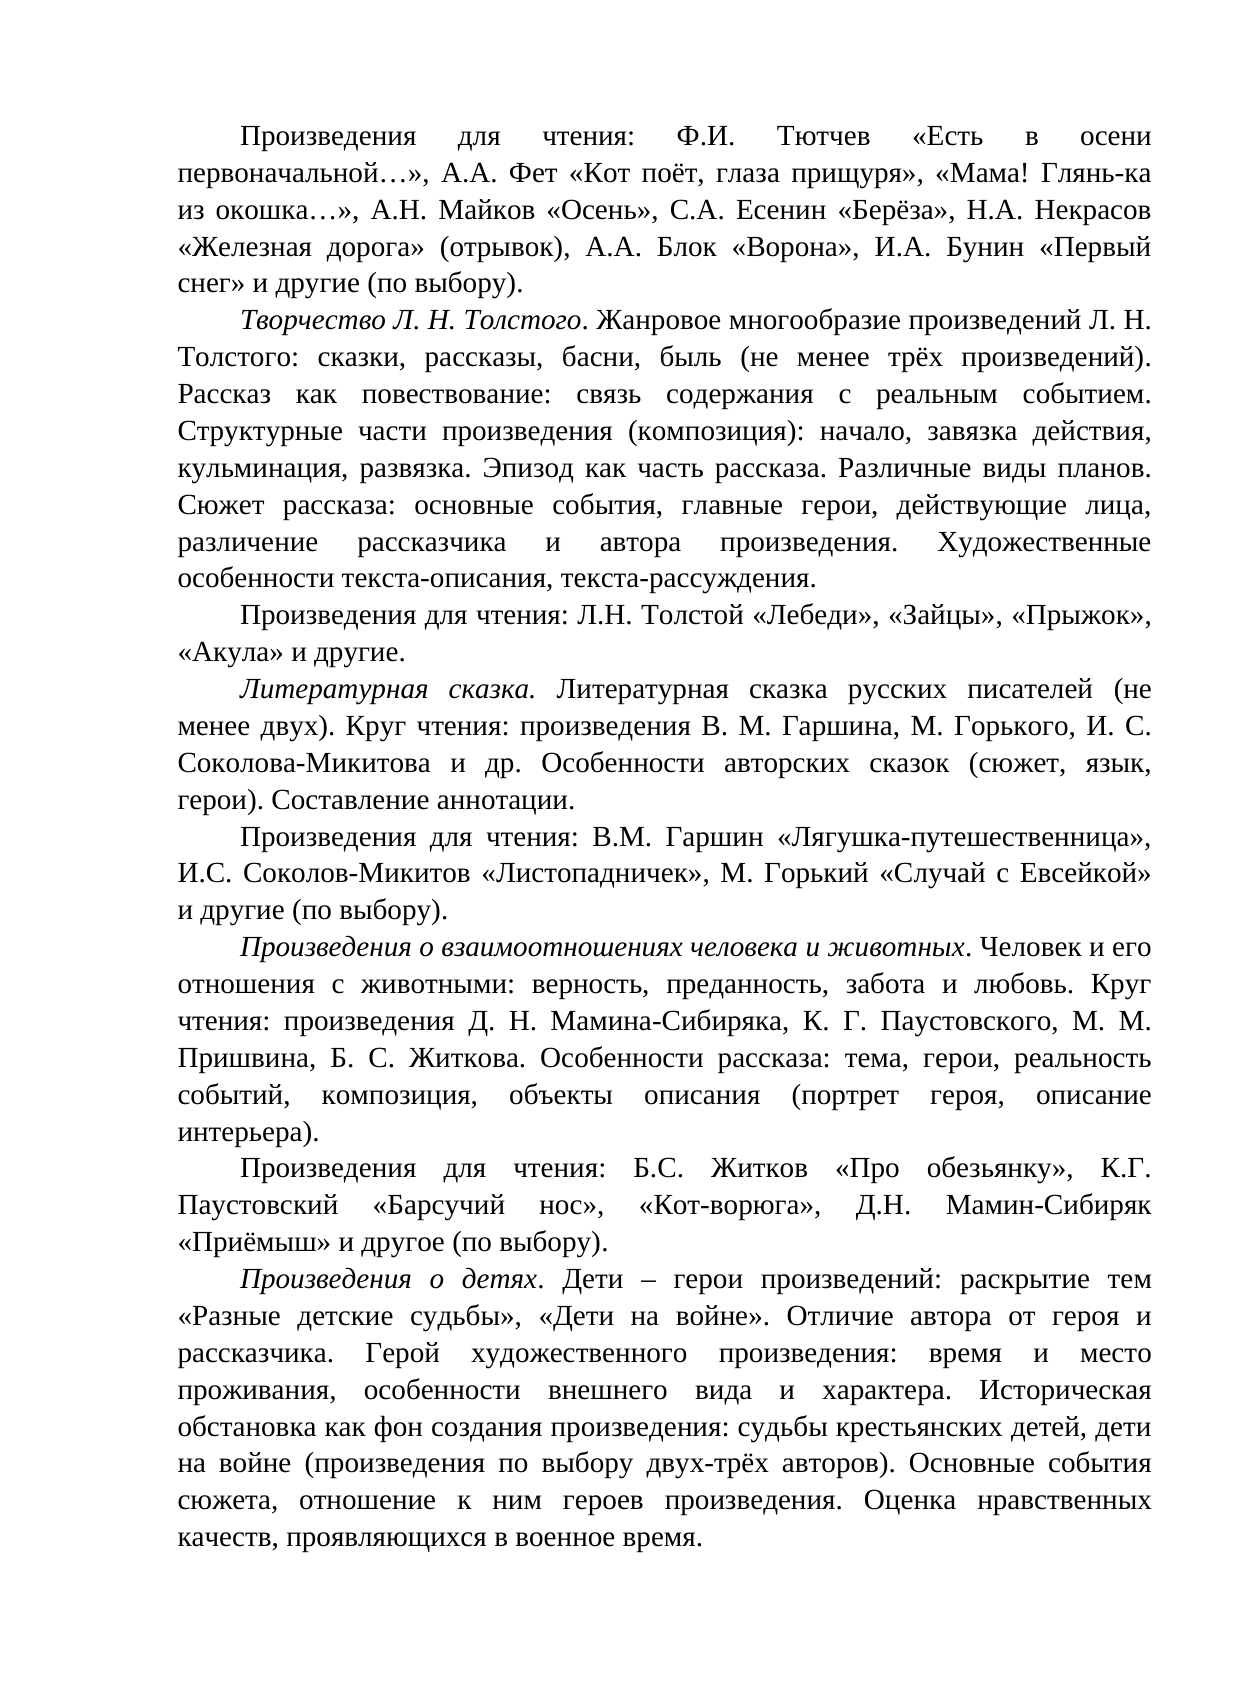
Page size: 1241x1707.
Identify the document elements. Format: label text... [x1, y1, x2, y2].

text Произведения для чтения: Ф.И. Тютчев «Есть в осени первоначальной…», А.А. Фет «Кот поёт, глаза прищуря», «Мама! Глянь-ка из окошка…», А.Н. Майков «Осень», С.А. Есенин «Берёза», Н.А. Некрасов «Железная дорога» (отрывок), А.А. Блок «Ворона», И.А. Бунин «Первый снег» ‌и другие (по выбору)‌. [177, 118, 1152, 299]
text Произведения для чтения: Л.Н. Толстой «Лебеди», «Зайцы», «Прыжок», «Акула» ‌и другие‌. [177, 597, 1152, 668]
text Творчество Л. Н. Толстого. Жанровое многообразие произведений Л. Н. Толстого: сказки, рассказы, басни, быль ‌(не менее трёх произведений)‌. Рассказ как повествование: связь содержания с реальным событием. Структурные части произведения (композиция): начало, завязка действия, кульминация, развязка. Эпизод как часть рассказа. Различные виды планов. Сюжет рассказа: основные события, главные герои, действующие лица, различение рассказчика и автора произведения. Художественные особенности текста-описания, текста-рассуждения. [177, 302, 1152, 594]
text Произведения для чтения: В.М. Гаршин «Лягушка-путешественница», И.С. Соколов-Микитов «Листопадничек», М. Горький «Случай с Евсейкой» ‌и другие (по выбору)‌. [177, 819, 1152, 926]
text Произведения о взаимоотношениях человека и животных. Человек и его отношения с животными: верность, преданность, забота и любовь. Круг чтения: произведения Д. Н. Мамина-Сибиряка, К. Г. Паустовского, М. М. Пришвина, Б. С. Житкова. Особенности рассказа: тема, герои, реальность событий, композиция, объекты описания (портрет героя, описание интерьера). [177, 929, 1152, 1147]
text Произведения о детях. Дети – герои произведений: раскрытие тем «Разные детские судьбы», «Дети на войне». Отличие автора от героя и рассказчика. Герой художественного произведения: время и место проживания, особенности внешнего вида и характера. Историческая обстановка как фон создания произведения: судьбы крестьянских детей, дети на войне (‌произведения по выбору двух-трёх авторов‌). Основные события сюжета, отношение к ним героев произведения. Оценка нравственных качеств, проявляющихся в военное время. [177, 1261, 1152, 1553]
text Произведения для чтения: Б.С. Житков «Про обезьянку», К.Г. Паустовский «Барсучий нос», «Кот-ворюга», Д.Н. Мамин-Сибиряк «Приёмыш» ‌и другое (по выбору)‌. [177, 1151, 1152, 1258]
text Литературная сказка. Литературная сказка русских писателей ‌(не менее двух)‌. Круг чтения: произведения В. М. Гаршина, М. Горького, И. С. Соколова-Микитова ‌и др.‌ Особенности авторских сказок (сюжет, язык, герои). Составление аннотации. [177, 671, 1152, 815]
